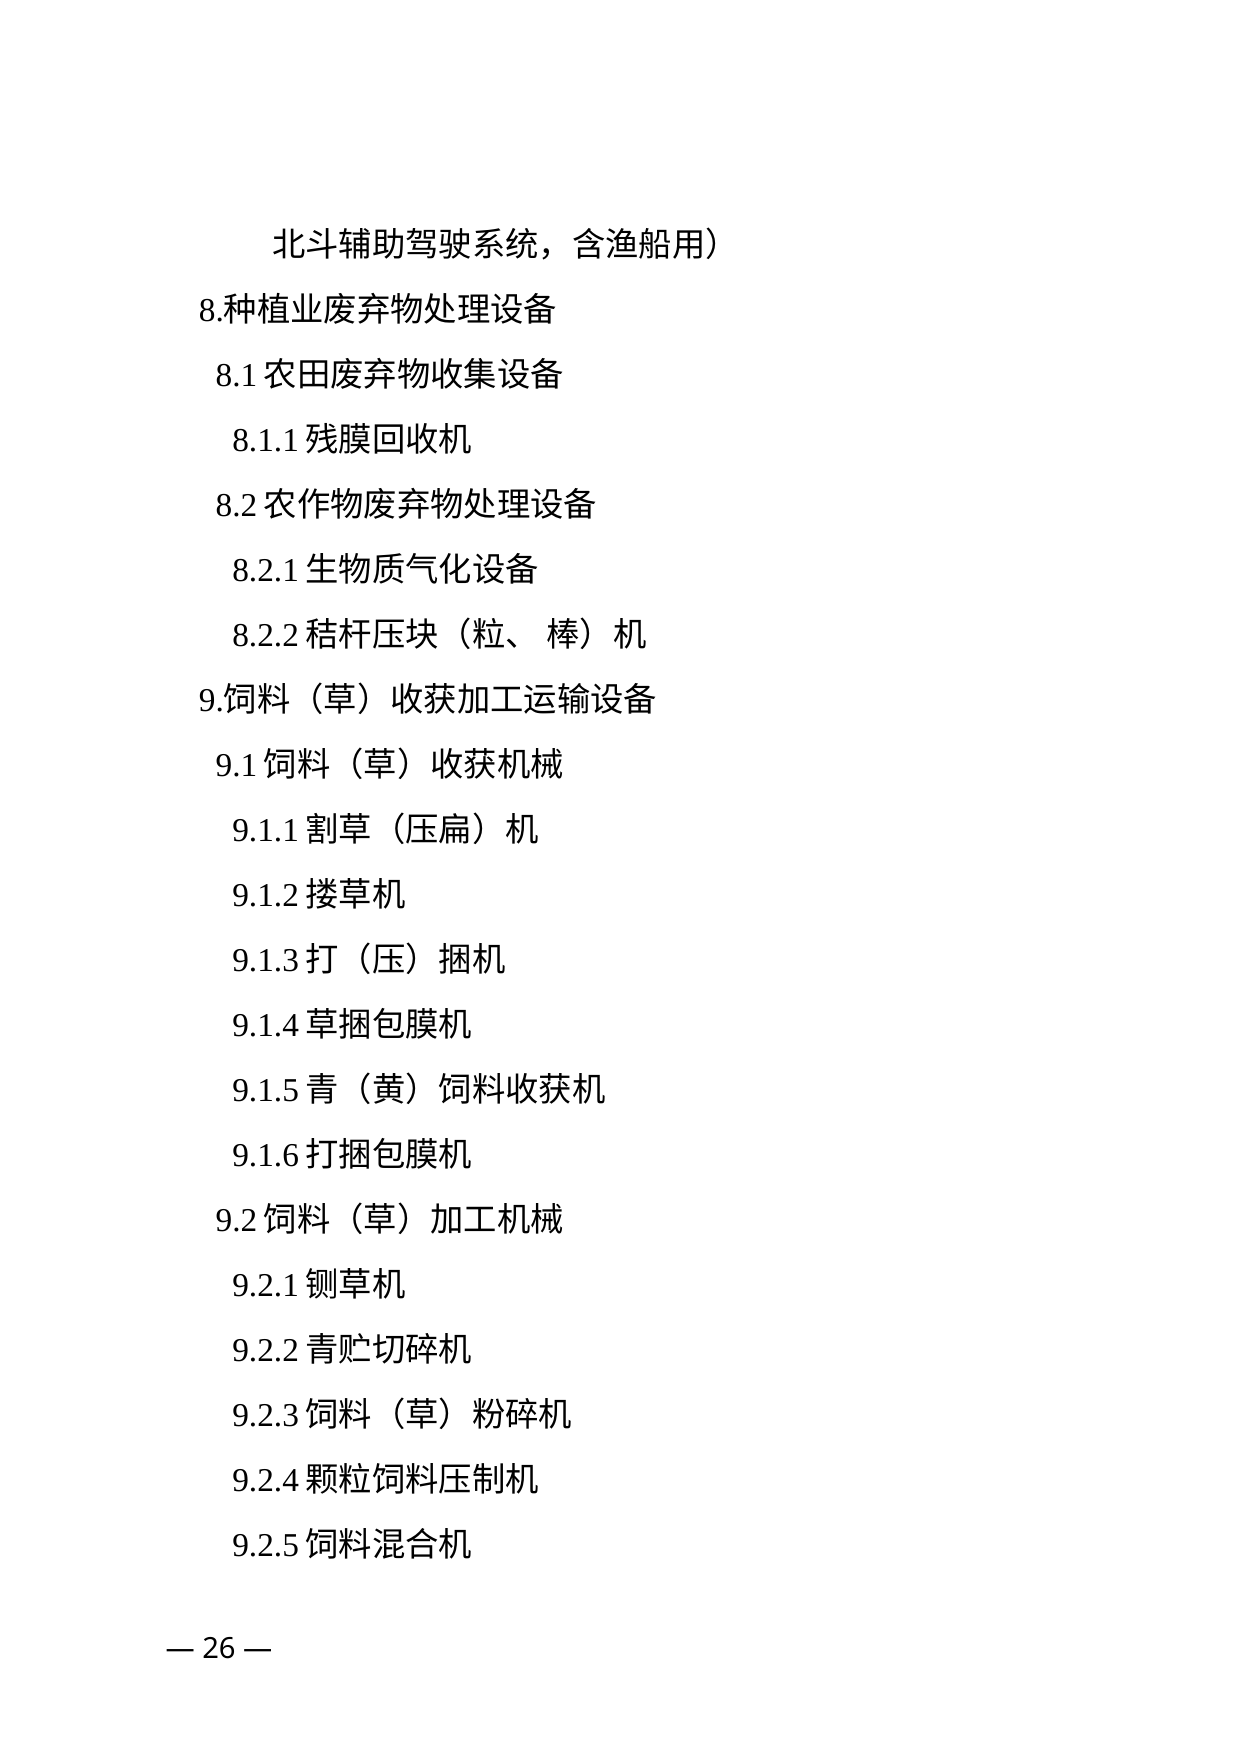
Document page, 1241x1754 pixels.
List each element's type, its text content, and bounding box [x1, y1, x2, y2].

list 8.种植业废弃物处理设备 [165, 274, 1075, 339]
list 9.2.2青贮切碎机 [165, 1314, 1075, 1379]
list 9.2饲料（草）加工机械 [165, 1184, 1075, 1249]
list 8.2农作物废弃物处理设备 [165, 469, 1075, 534]
list 8.2.2秸杆压块（粒、 棒）机 [165, 599, 1075, 664]
list 9.1.5青（黄）饲料收获机 [165, 1054, 1075, 1119]
list 9.2.3饲料（草）粉碎机 [165, 1379, 1075, 1444]
list 8.1农田废弃物收集设备 [165, 339, 1075, 404]
list 9.1饲料（草）收获机械 [165, 729, 1075, 794]
list 9.1.6打捆包膜机 [165, 1119, 1075, 1184]
list 9.2.5饲料混合机 [165, 1509, 1075, 1574]
list 9.饲料（草）收获加工运输设备 [165, 664, 1075, 729]
list 北斗辅助驾驶系统，含渔船用） [165, 209, 1075, 274]
list 9.2.4颗粒饲料压制机 [165, 1444, 1075, 1509]
list 8.2.1生物质气化设备 [165, 534, 1075, 599]
list 9.1.1割草（压扁）机 [165, 794, 1075, 859]
list 9.1.2搂草机 [165, 859, 1075, 924]
list 9.1.3打（压）捆机 [165, 924, 1075, 989]
list 9.2.1铡草机 [165, 1249, 1075, 1314]
list 8.1.1残膜回收机 [165, 404, 1075, 469]
list 9.1.4草捆包膜机 [165, 989, 1075, 1054]
